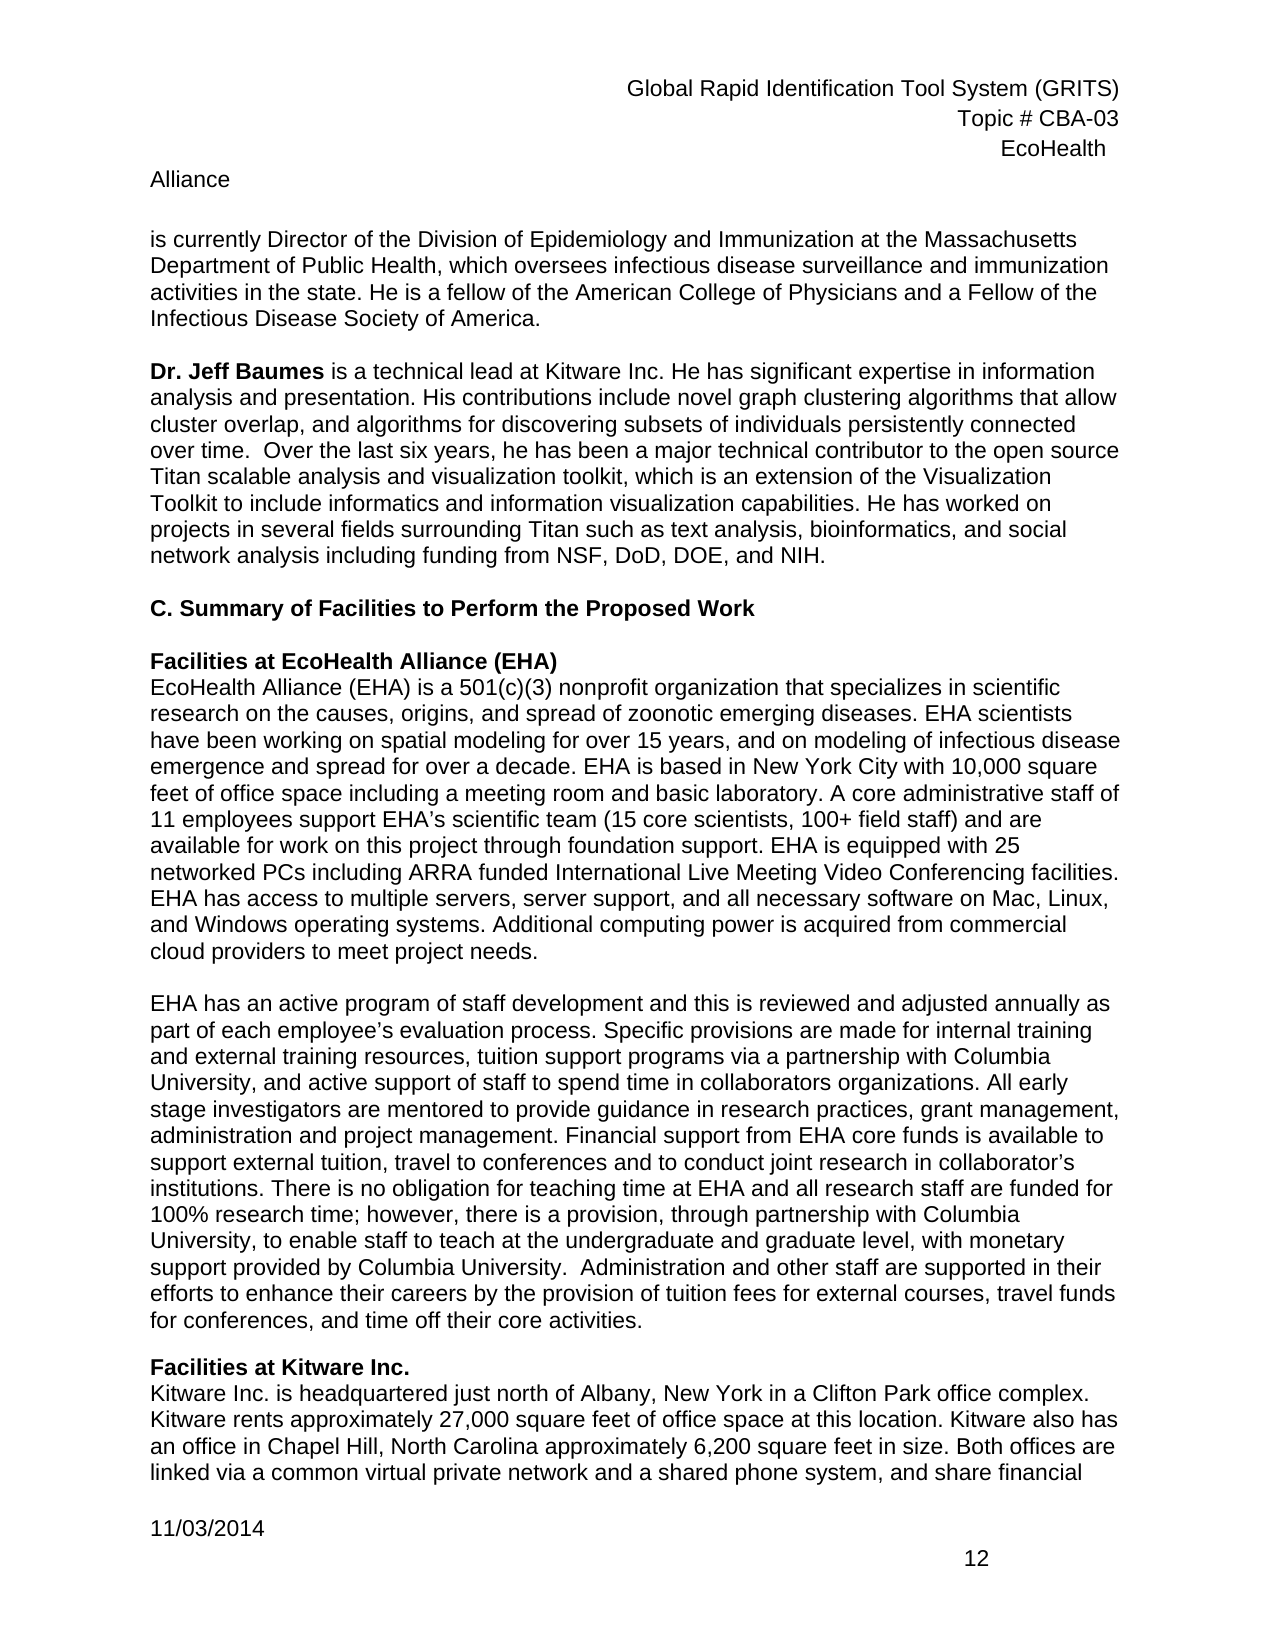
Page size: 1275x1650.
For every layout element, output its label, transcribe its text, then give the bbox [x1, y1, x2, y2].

text Facilities at EcoHealth Alliance (EHA) [150, 648, 1125, 674]
text C. Summary of Facilities to Perform the Proposed Work [150, 595, 1125, 621]
text EHA has an active program of staff development and this is reviewed and adjusted annually as part of each employee’s evaluation process. Specific provisions are made for internal training and external training resources, tuition support programs via a partnership with Columbia University, and active support of staff to spend time in collaborators organizations. All early stage investigators are mentored to provide guidance in research practices, grant management, administration and project management. Financial support from EHA core funds is available to support external tuition, travel to conferences and to conduct joint research in collaborator’s institutions. There is no obligation for teaching time at EHA and all research staff are funded for 100% research time; however, there is a provision, through partnership with Columbia University, to enable staff to teach at the undergraduate and graduate level, with monetary support provided by Columbia University. Administration and other staff are supported in their efforts to enhance their careers by the provision of tuition fees for external courses, travel funds for conferences, and time off their core activities. [150, 990, 1125, 1333]
text EcoHealth Alliance (EHA) is a 501(c)(3) nonprofit organization that specializes in scientific research on the causes, origins, and spread of zoonotic emerging diseases. EHA scientists have been working on spatial modeling for over 15 years, and on modeling of infectious disease emergence and spread for over a decade. EHA is based in New York City with 10,000 square feet of office space including a meeting room and basic laboratory. A core administrative staff of 11 employees support EHA’s scientific team (15 core scientists, 100+ field staff) and are available for work on this project through foundation support. EHA is equipped with 25 networked PCs including ARRA funded International Live Meeting Video Conferencing facilities. EHA has access to multiple servers, server support, and all necessary software on Mac, Linux, and Windows operating systems. Additional computing power is acquired from commercial cloud providers to meet project needs. [150, 674, 1125, 964]
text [150, 1380, 1125, 1486]
text Dr. Jeff Baumes is a technical lead at Kitware Inc. He has significant expertise in information analysis and presentation. His contributions include novel graph clustering algorithms that allow cluster overlap, and algorithms for discovering subsets of individuals persistently connected over time. Over the last six years, he has been a major technical contributor to the open source Titan scalable analysis and visualization toolkit, which is an extension of the Visualization Toolkit to include informatics and information visualization capabilities. He has worked on projects in several fields surrounding Titan such as text analysis, bioinformatics, and social network analysis including funding from NSF, DoD, DOE, and NIH. [150, 358, 1125, 569]
subtitle Facilities at Kitware Inc. [150, 1354, 1125, 1380]
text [150, 226, 1125, 331]
